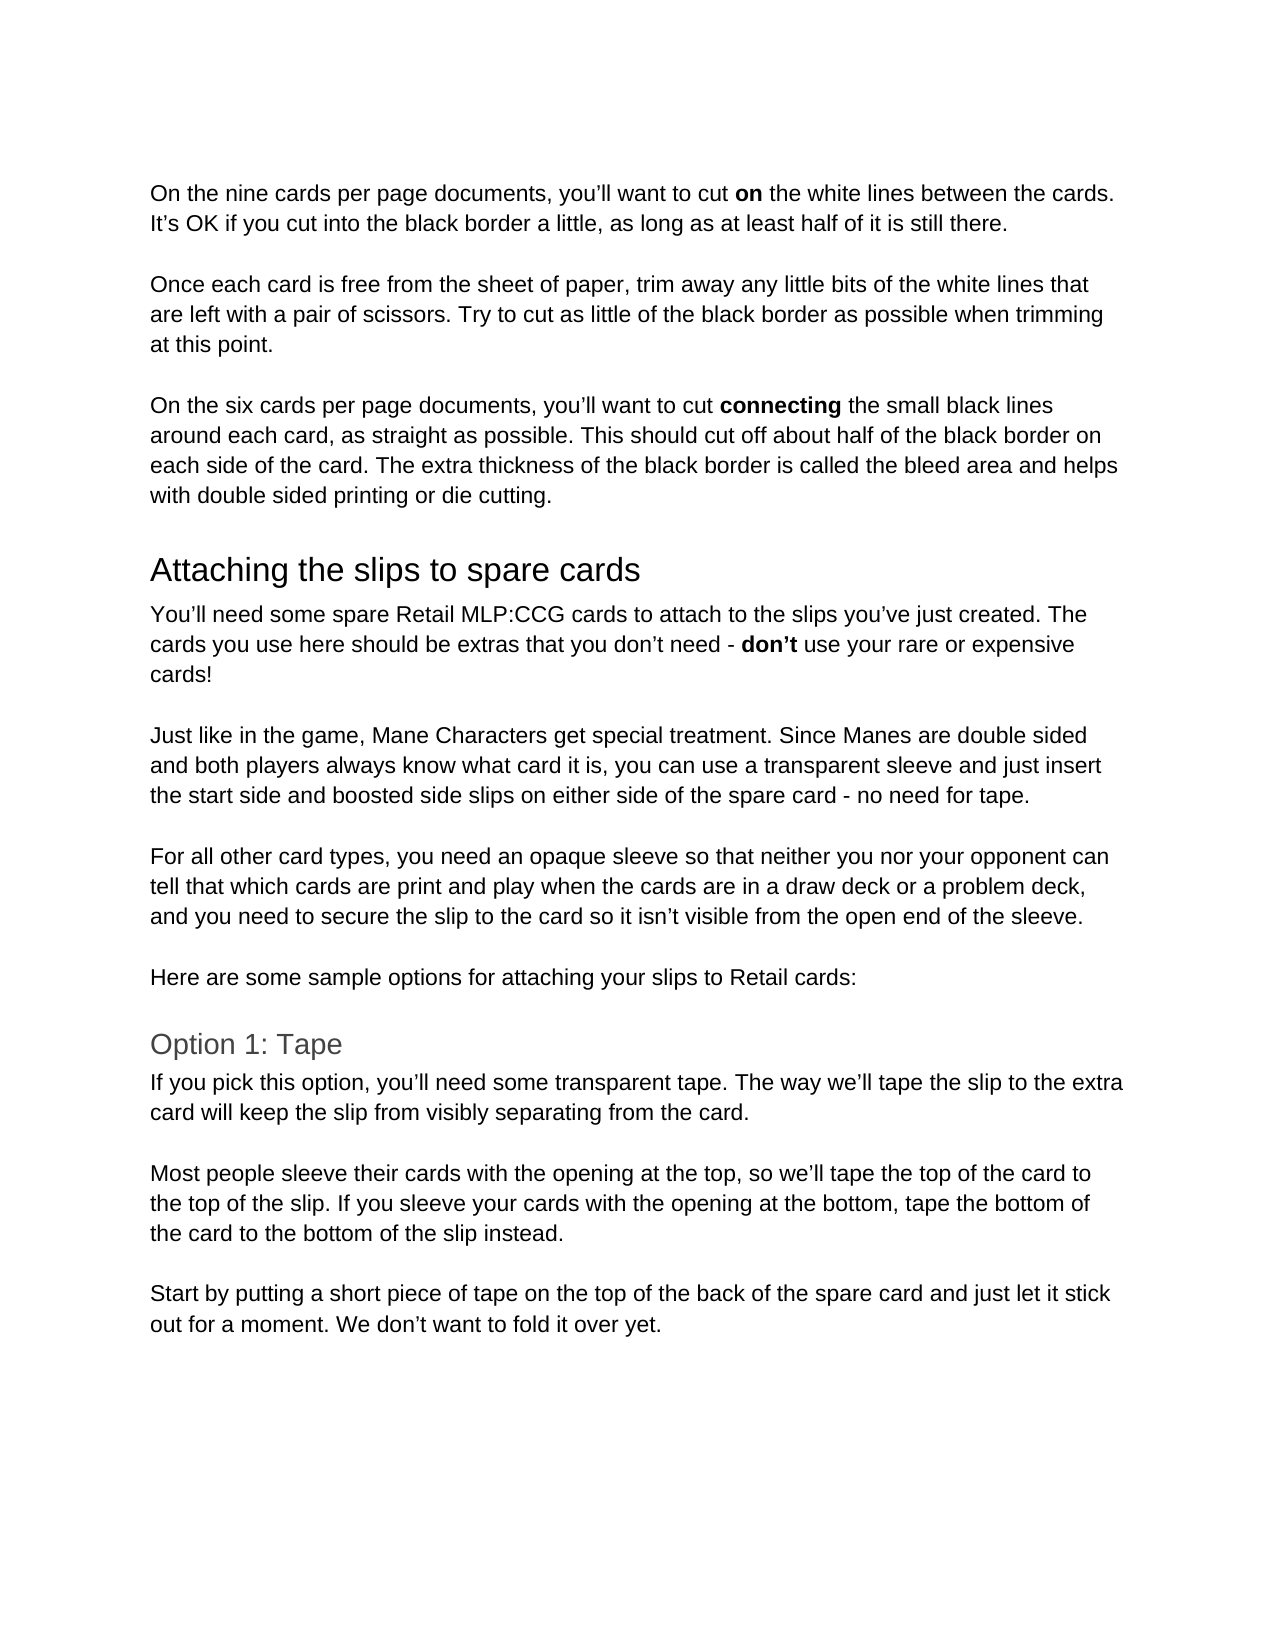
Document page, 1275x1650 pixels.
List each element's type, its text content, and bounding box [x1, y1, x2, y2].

text If you pick this option, you’ll need some transparent tape. The way we’ll tape the slip to the extra card will keep the slip from visibly separating from the card. [150, 1069, 1125, 1125]
subtitle Option 1: Tape [150, 1027, 1125, 1061]
text Here are some sample options for attaching your slips to Retail cards: [150, 963, 1125, 990]
text On the nine cards per page documents, you’ll want to cut on the white lines between the cards. It’s OK if you cut into the black border a little, as long as at least half of it is still there. [150, 180, 1125, 237]
text Most people sleeve their cards with the opening at the top, so we’ll tape the top of the card to the top of the slip. If you sleeve your cards with the opening at the bottom, tape the bottom of the card to the bottom of the slip instead. [150, 1159, 1125, 1246]
text Once each card is free from the sheet of paper, trim away any little bits of the white lines that are left with a pair of scissors. Try to cut as little of the black border as possible when trimming at this point. [150, 271, 1125, 358]
text Just like in the game, Mane Characters get special treatment. Since Manes are double sided and both players always know what card it is, you can use a transparent sleeve and just insert the start side and boosted side slips on either side of the spare card - no need for tape. [150, 722, 1125, 808]
text For all other card types, you need an opaque sleeve so that neither you nor your opponent can tell that which cards are print and play when the cards are in a draw deck or a problem deck, and you need to secure the slip to the card so it isn’t visible from the open end of the sleeve. [150, 843, 1125, 929]
text On the six cards per page documents, you’ll want to cut connecting the small black lines around each card, as straight as possible. This should cut off about half of the black border on each side of the card. The extra thickness of the black border is called the bleed area and helps with double sided printing or die cutting. [150, 392, 1125, 509]
text You’ll need some spare Retail MLP:CCG cards to attach to the slips you’ve just created. The cards you use here should be extras that you don’t need - don’t use your rare or expensive cards! [150, 601, 1125, 688]
text Start by putting a short piece of tape on the top of the back of the spare card and just let it stick out for a moment. We don’t want to fold it over yet. [150, 1280, 1125, 1337]
subtitle Attaching the slips to spare cards [150, 550, 1125, 588]
